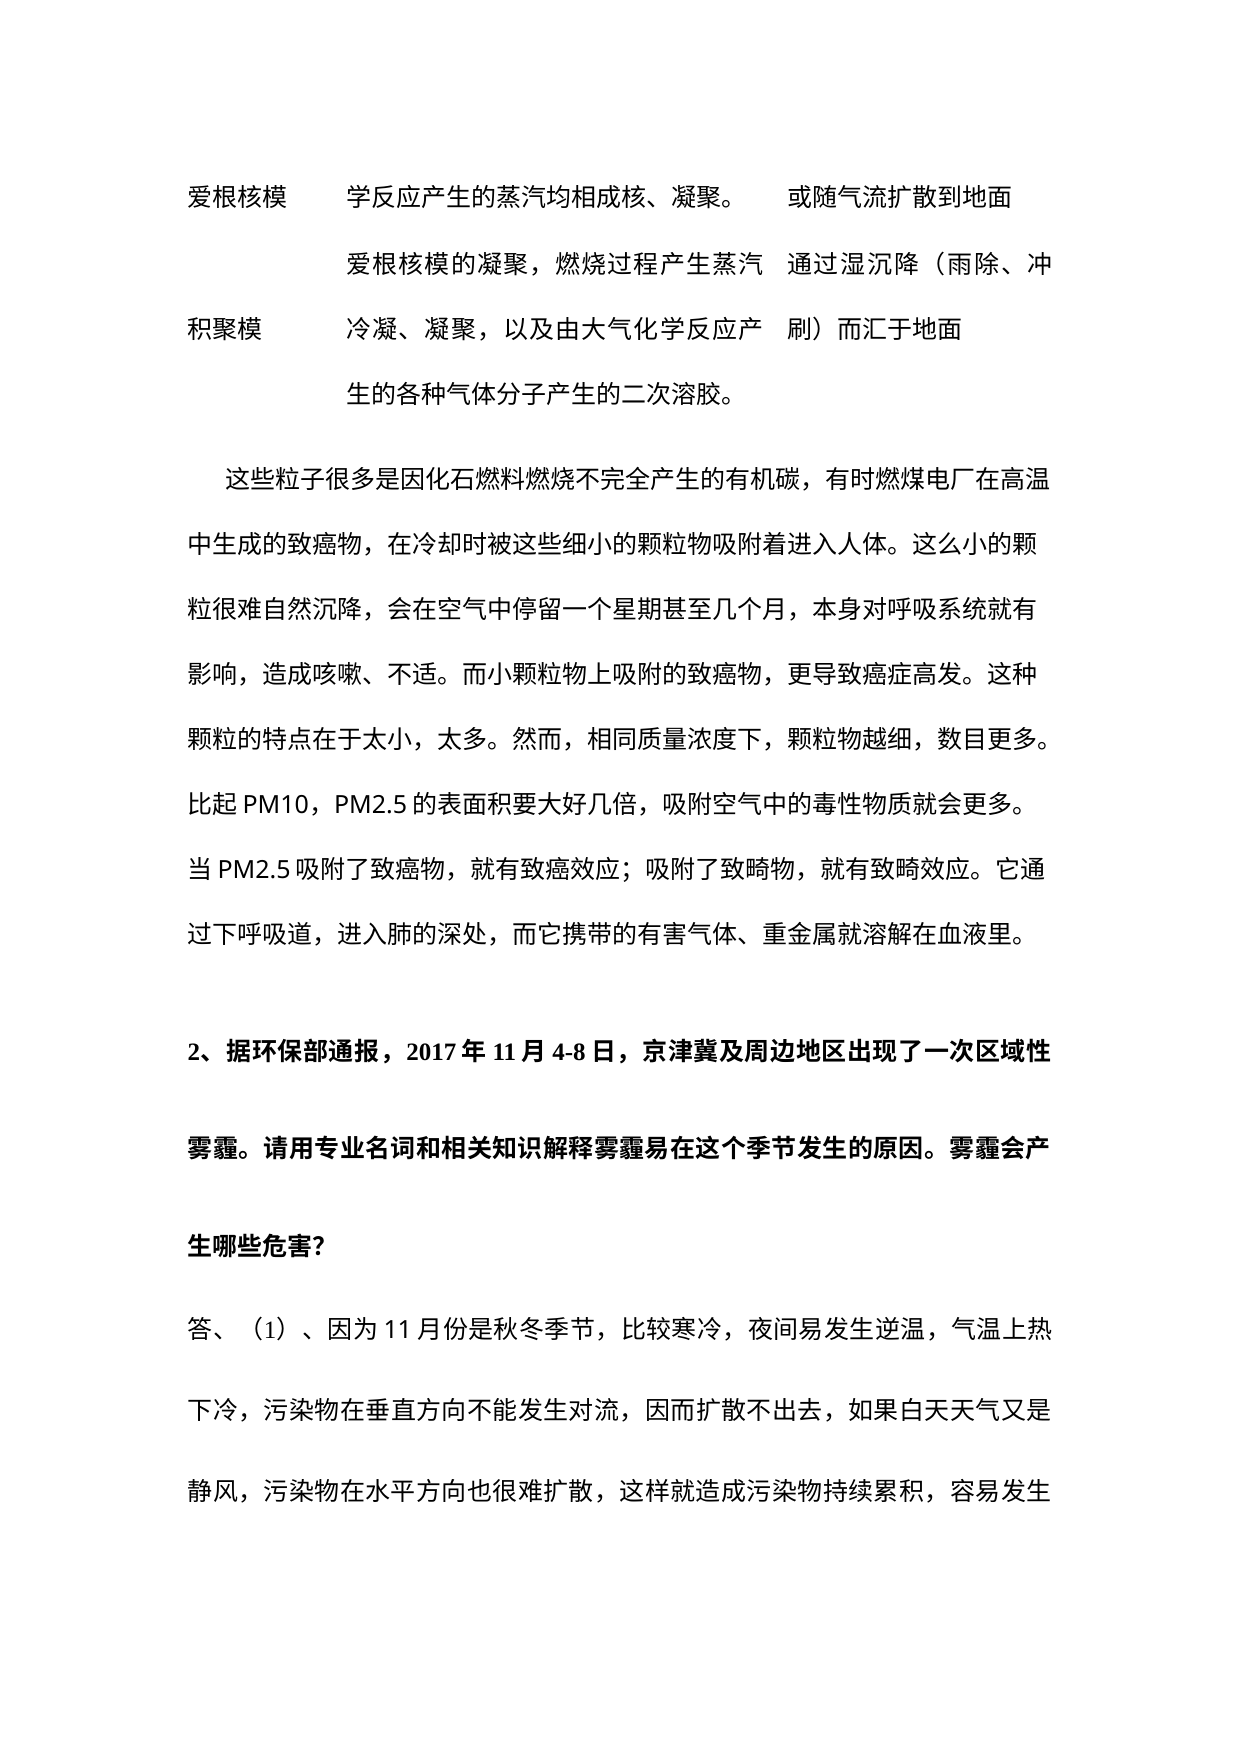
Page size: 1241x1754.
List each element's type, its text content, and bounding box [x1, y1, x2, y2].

table_cell 通过湿沉降（雨除、冲刷）而汇于地面 [765, 230, 1052, 425]
text 2、据环保部通报，2017年11月4-8日，京津冀及周边地区出现了一次区域性雾霾。请用专业名词和相关知识解释雾霾易在这个季节发生的原因。雾霾会产生哪些危害？ [187, 1017, 1053, 1277]
table_cell 爱根核模 [188, 164, 345, 228]
text 这些粒子很多是因化石燃料燃烧不完全产生的有机碳，有时燃煤电厂在高温中生成的致癌物，在冷却时被这些细小的颗粒物吸附着进入人体。这么小的颗粒很难自然沉降，会在空气中停留一个星期甚至几个月，本身对呼吸系统就有影响，造成咳嗽、不适。而小颗粒物上吸附的致癌物，更导致癌症高发。这种颗粒的特点在于太小，太多。然而，相同质量浓度下，颗粒物越细，数目更多。比起PM10，PM2.5的表面积要大好几倍，吸附空气中的毒性物质就会更多。当PM2.5吸附了致癌物，就有致癌效应；吸附了致畸物，就有致畸效应。它通过下呼吸道，进入肺的深处，而它携带的有害气体、重金属就溶解在血液里。 [187, 445, 1053, 965]
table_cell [346, 164, 763, 228]
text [187, 1295, 1053, 1522]
table_cell 积聚模 [188, 230, 345, 425]
table_cell 爱根核模的凝聚，燃烧过程产生蒸汽冷凝、凝聚，以及由大气化学反应产生的各种气体分子产生的二次溶胶。 [346, 230, 763, 425]
table_cell 相互凝聚后转入积聚模或随气流扩散到地面 [765, 164, 1052, 228]
